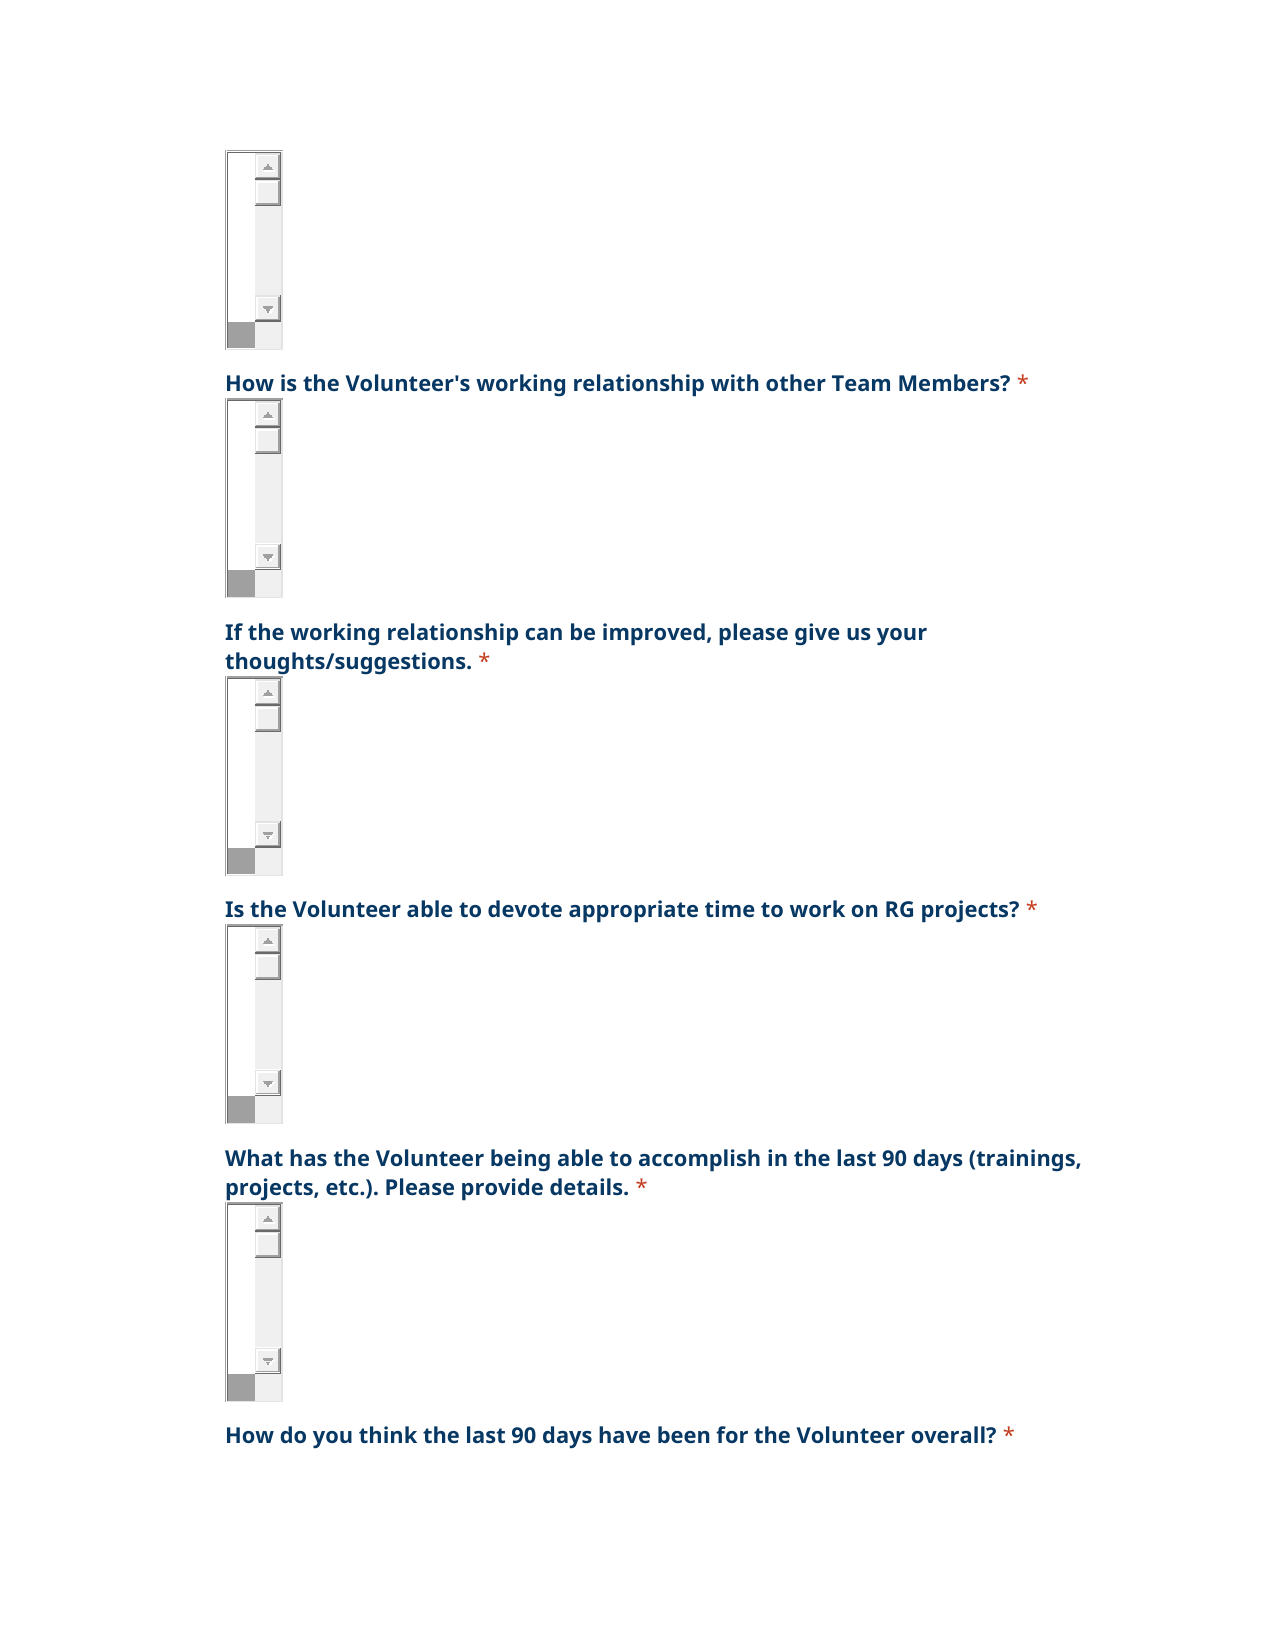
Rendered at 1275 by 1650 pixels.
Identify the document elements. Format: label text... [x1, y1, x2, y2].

text Is the Volunteer able to devote appropriate time to work on RG projects? * [225, 894, 1125, 924]
text What has the Volunteer being able to accomplish in the last 90 days (trainings, projects, etc.). Please provide details. * [225, 1142, 1125, 1202]
text If the working relationship can be improved, please give us your thoughts/suggestions. * [225, 616, 1125, 676]
text How is the Volunteer's working relationship with other Team Members? * [225, 368, 1125, 398]
text How do you think the last 90 days have been for the Volunteer overall? * [225, 1420, 1125, 1450]
